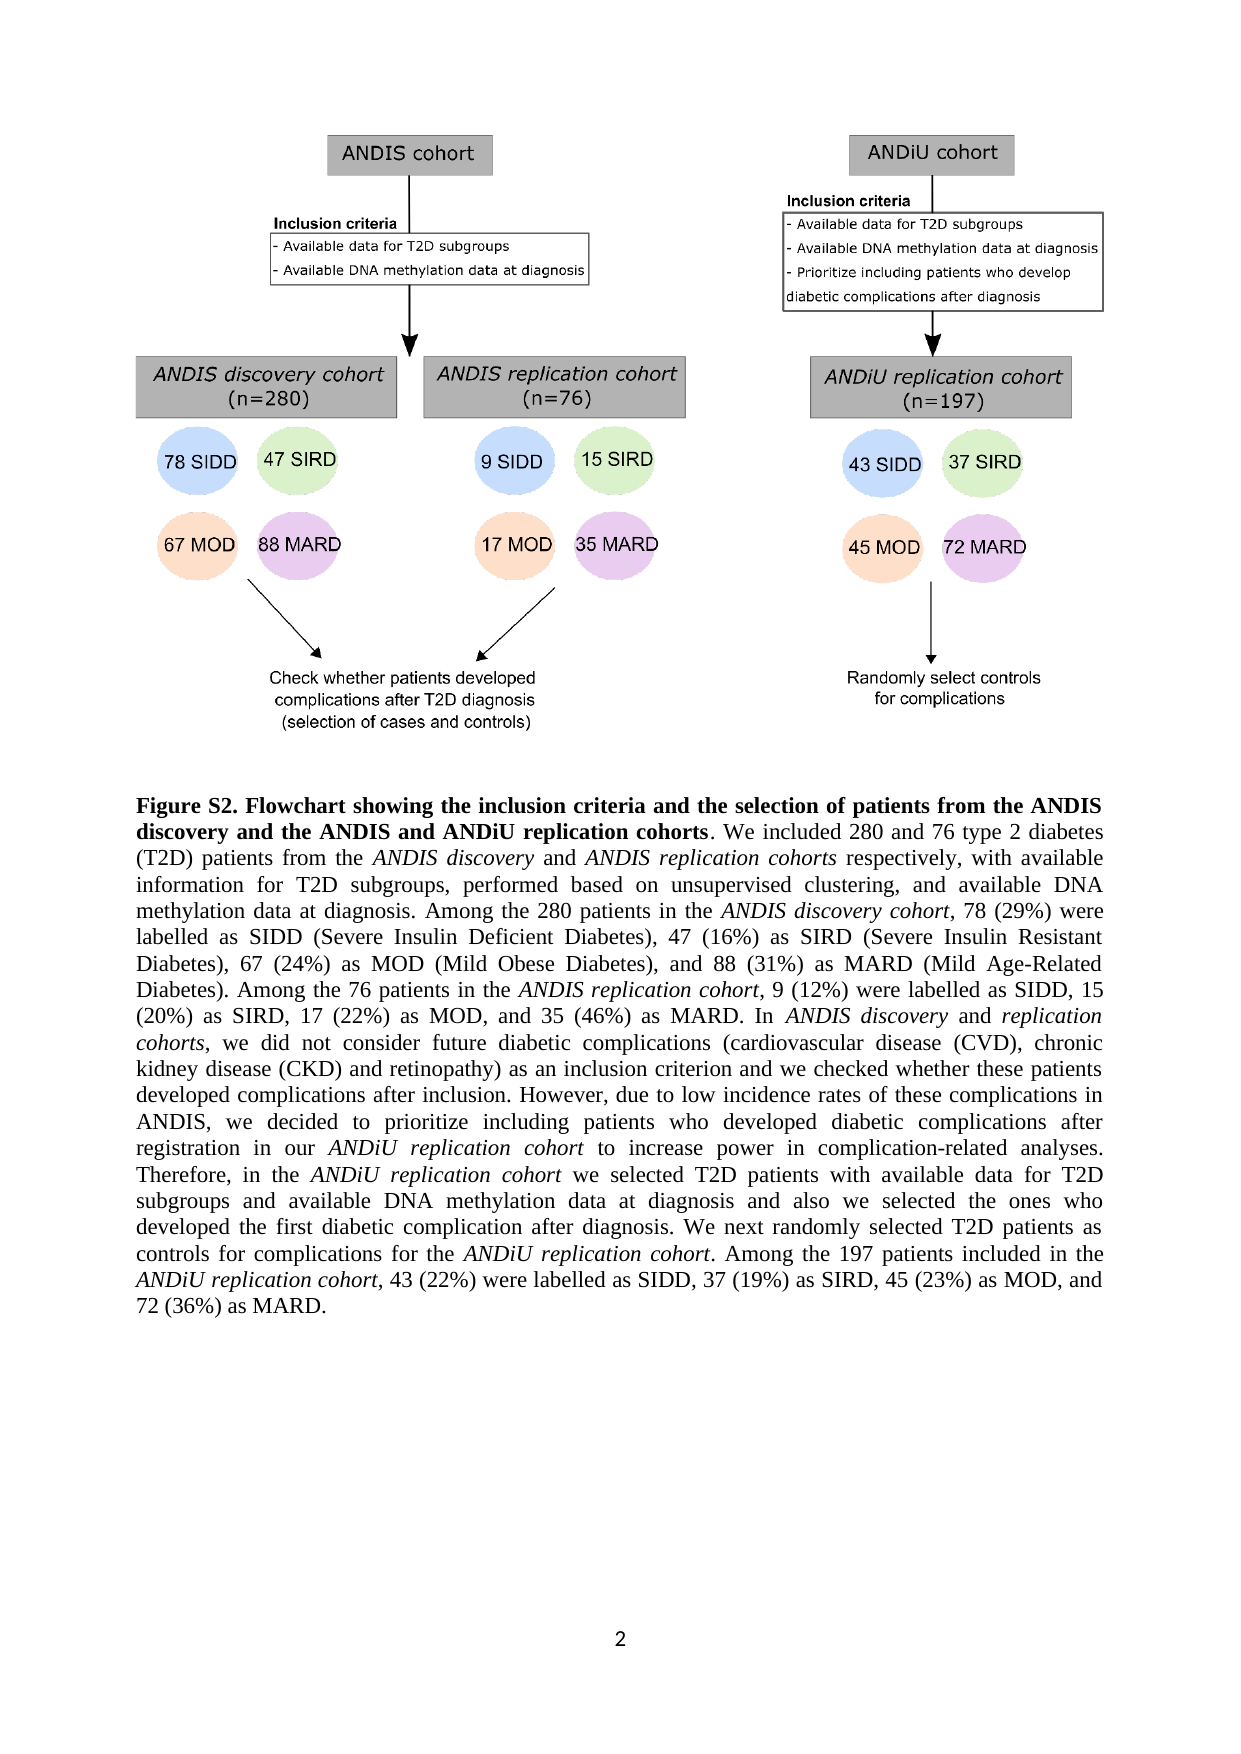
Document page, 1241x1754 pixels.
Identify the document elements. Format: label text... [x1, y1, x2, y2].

text Figure S2. Flowchart showing the inclusion criteria and the selection of patients from the ANDIS discovery and the ANDIS and ANDiU replication cohorts. We included 280 and 76 type 2 diabetes (T2D) patients from the ANDIS discovery and ANDIS replication cohorts respectively, with available information for T2D subgroups, performed based on unsupervised clustering, and available DNA methylation data at diagnosis. Among the 280 patients in the ANDIS discovery cohort, 78 (29%) were labelled as SIDD (Severe Insulin Deficient Diabetes), 47 (16%) as SIRD (Severe Insulin Resistant Diabetes), 67 (24%) as MOD (Mild Obese Diabetes), and 88 (31%) as MARD (Mild Age-Related Diabetes). Among the 76 patients in the ANDIS replication cohort, 9 (12%) were labelled as SIDD, 15 (20%) as SIRD, 17 (22%) as MOD, and 35 (46%) as MARD. In ANDIS discovery and replication cohorts, we did not consider future diabetic complications (cardiovascular disease (CVD), chronic kidney disease (CKD) and retinopathy) as an inclusion criterion and we checked whether these patients developed complications after inclusion. However, due to low incidence rates of these complications in ANDIS, we decided to prioritize including patients who developed diabetic complications after registration in our ANDiU replication cohort to increase power in complication-related analyses. Therefore, in the ANDiU replication cohort we selected T2D patients with available data for T2D subgroups and available DNA methylation data at diagnosis and also we selected the ones who developed the first diabetic complication after diagnosis. We next randomly selected T2D patients as controls for complications for the ANDiU replication cohort. Among the 197 patients included in the ANDiU replication cohort, 43 (22%) were labelled as SIDD, 37 (19%) as SIRD, 45 (23%) as MOD, and 72 (36%) as MARD. [136, 792, 1104, 1319]
picture [135, 135, 1104, 731]
